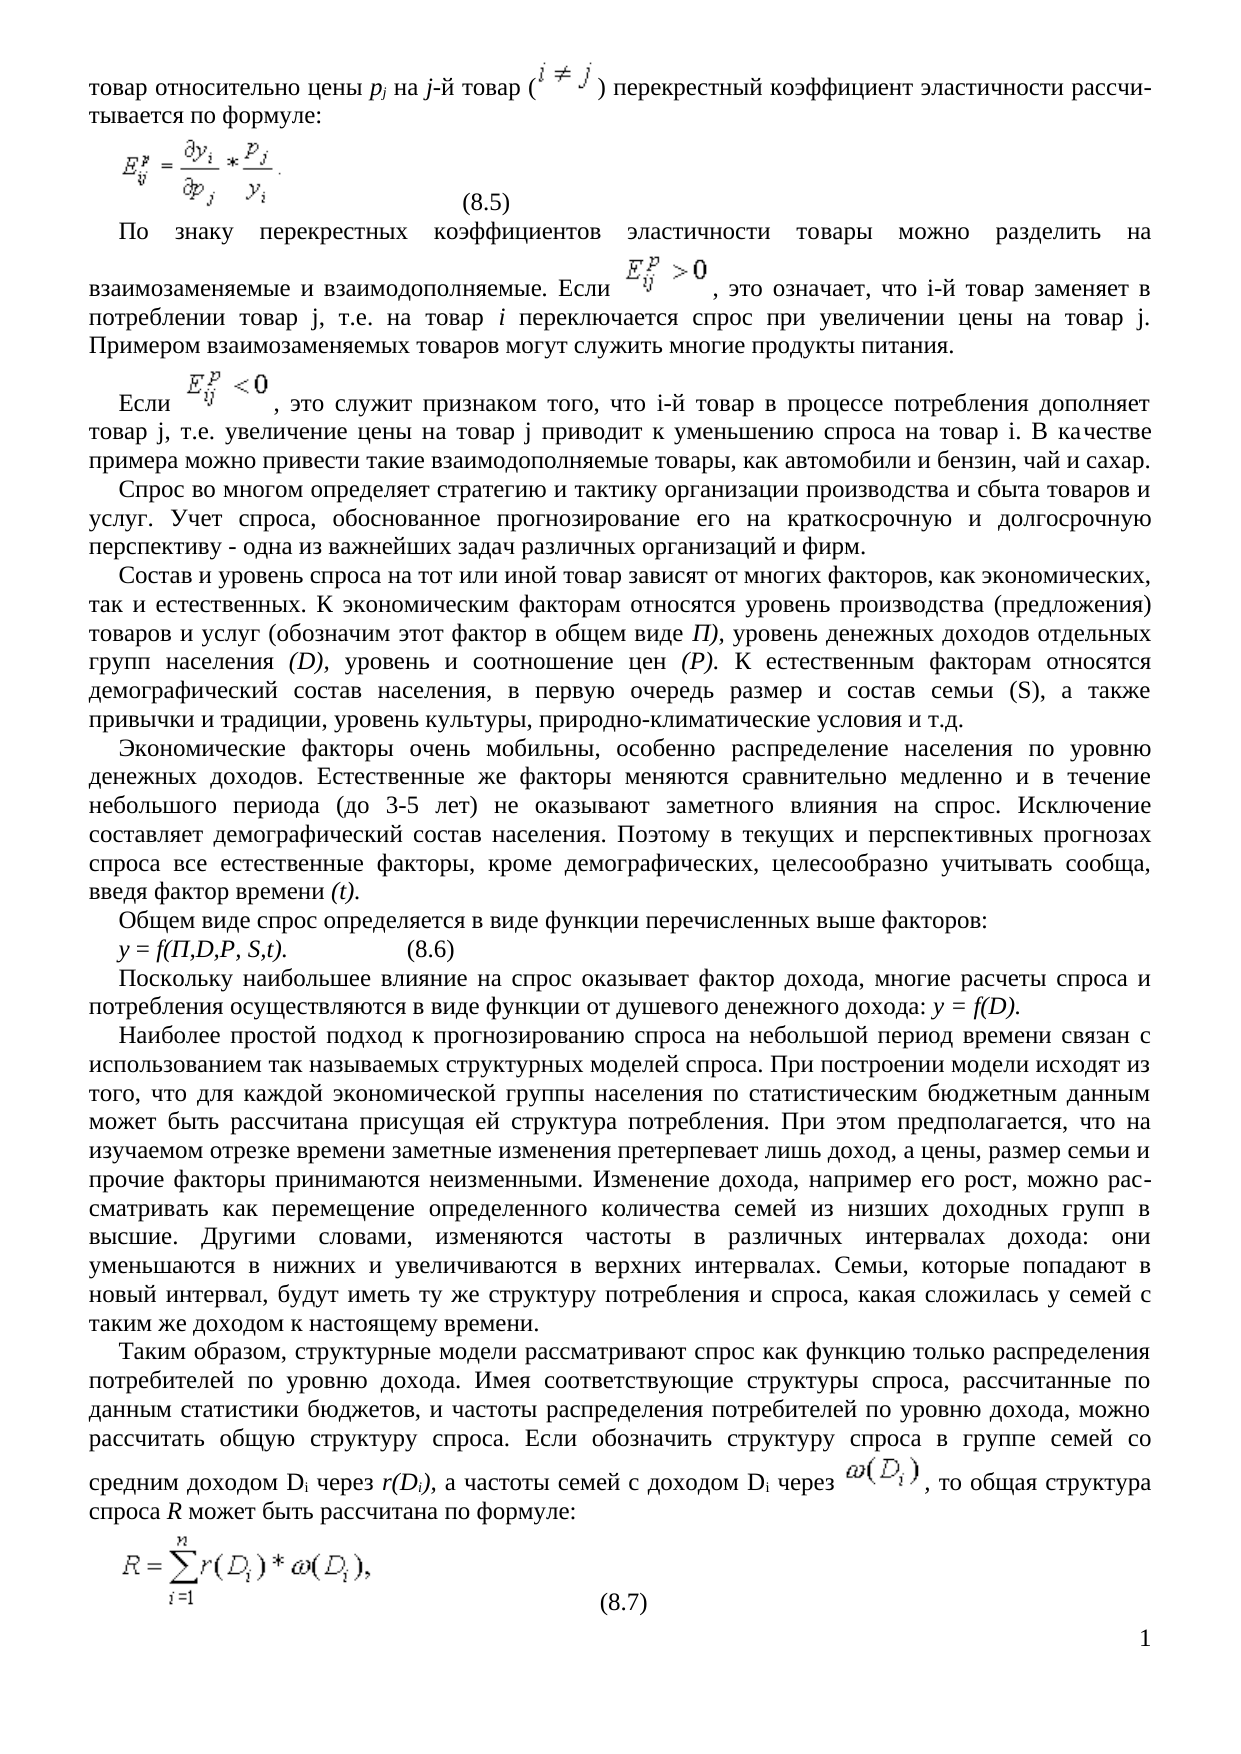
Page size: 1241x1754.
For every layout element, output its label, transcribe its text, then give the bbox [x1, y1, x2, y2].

picture [536, 58, 598, 95]
text Наиболее простой подход к прогнозированию спроса на небольшой период времени связан с использованием так называемых структурных моделей спроса. При построении модели исходят из того, что для каждой экономической группы населения по статистическим бюджетным данным может быть рассчитана присущая ей структура потребления. При этом предполагается, что на изучаемом отрезке времени заметные изменения претерпевает лишь доход, а цены, размер семьи и прочие факторы принимаются неизменными. Изменение дохода, например его рост, можно рассматривать как перемещение определенного количества семей из низших доходных групп в высшие. Другими словами, изменяются частоты в различных интервалах дохода: они уменьшаются в нижних и увеличиваются в верхних интервалах. Семьи, которые попадают в новый интервал, будут иметь ту же структуру потребления и спроса, какая сложилась у семей с таким же доходом к настоящему времени. [89, 1020, 1152, 1336]
text у = f(П,D,P, S,t). (8.6) [89, 934, 1152, 963]
picture [118, 129, 287, 211]
text Спрос во многом определяет стратегию и тактику организации производства и сбыта товаров и услуг. Учет спроса, обоснованное прогнозирование его на краткосрочную и долгосрочную перспективу - одна из важнейших задач различных организаций и фирм. [89, 474, 1152, 560]
picture [181, 359, 274, 411]
text Экономические факторы очень мобильны, особенно распределение населения по уровню денежных доходов. Естественные же факторы меняются сравнительно медленно и в течение небольшого периода (до 3-5 лет) не оказывают заметного влияния на спрос. Исключение составляет демографический состав населения. Поэтому в текущих и перспективных прогнозах спроса все естественные факторы, кроме демографических, целесообразно учитывать сообща, введя фактор времени (t). [89, 733, 1152, 905]
text По знаку перекрестных коэффициентов эластичности товары можно разделить на взаимозаменяемые и взаимодополняемые. Если , это означает, что i-й товар заменяет в потреблении товар j, т.е. на товар i переключается спрос при увеличении цены на товар j. Примером взаимозаменяемых товаров могут служить многие продукты питания. [89, 216, 1152, 359]
text Если , это служит признаком того, что i-й товар в процессе потребления дополняет товар j, т.е. увеличение цены на товар j приводит к уменьшению спроса на товар i. В качестве примера можно привести такие взаимодополняемые товары, как автомобили и бензин, чай и сахар. [89, 359, 1152, 474]
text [89, 59, 1152, 129]
picture [842, 1451, 925, 1491]
text (8.7) [89, 1525, 1152, 1616]
text (8.5) [89, 129, 1152, 216]
picture [620, 244, 713, 297]
text Общем виде спрос определяется в виде функции перечисленных выше факторов: [89, 905, 1152, 934]
text Таким образом, структурные модели рассматривают спрос как функцию только распределения потребителей по уровню дохода. Имея соответствующие структуры спроса, рассчитанные по данным статистики бюджетов, и частоты распределения потребителей по уровню дохода, можно рассчитать общую структуру спроса. Если обозначить структуру спроса в группе семей со средним доходом Di через r(Di), а частоты семей с доходом Di через , то общая структура спроса R может быть рассчитана по формуле: [89, 1336, 1152, 1525]
text Поскольку наибольшее влияние на спрос оказывает фактор дохода, многие расчеты спроса и потребления осуществляются в виде функции от душевого денежного дохода: у = f(D). [89, 963, 1152, 1020]
text Состав и уровень спроса на тот или иной товар зависят от многих факторов, как экономических, так и естественных. К экономическим факторам относятся уровень производства (предложения) товаров и услуг (обозначим этот фактор в общем виде П), уровень денежных доходов отдельных групп населения (D), уровень и соотношение цен (Р). К естественным факторам относятся демографический состав населения, в первую очередь размер и состав семьи (S), а также привычки и традиции, уровень культуры, природно-климатические условия и т.д. [89, 560, 1152, 733]
picture [118, 1524, 375, 1611]
